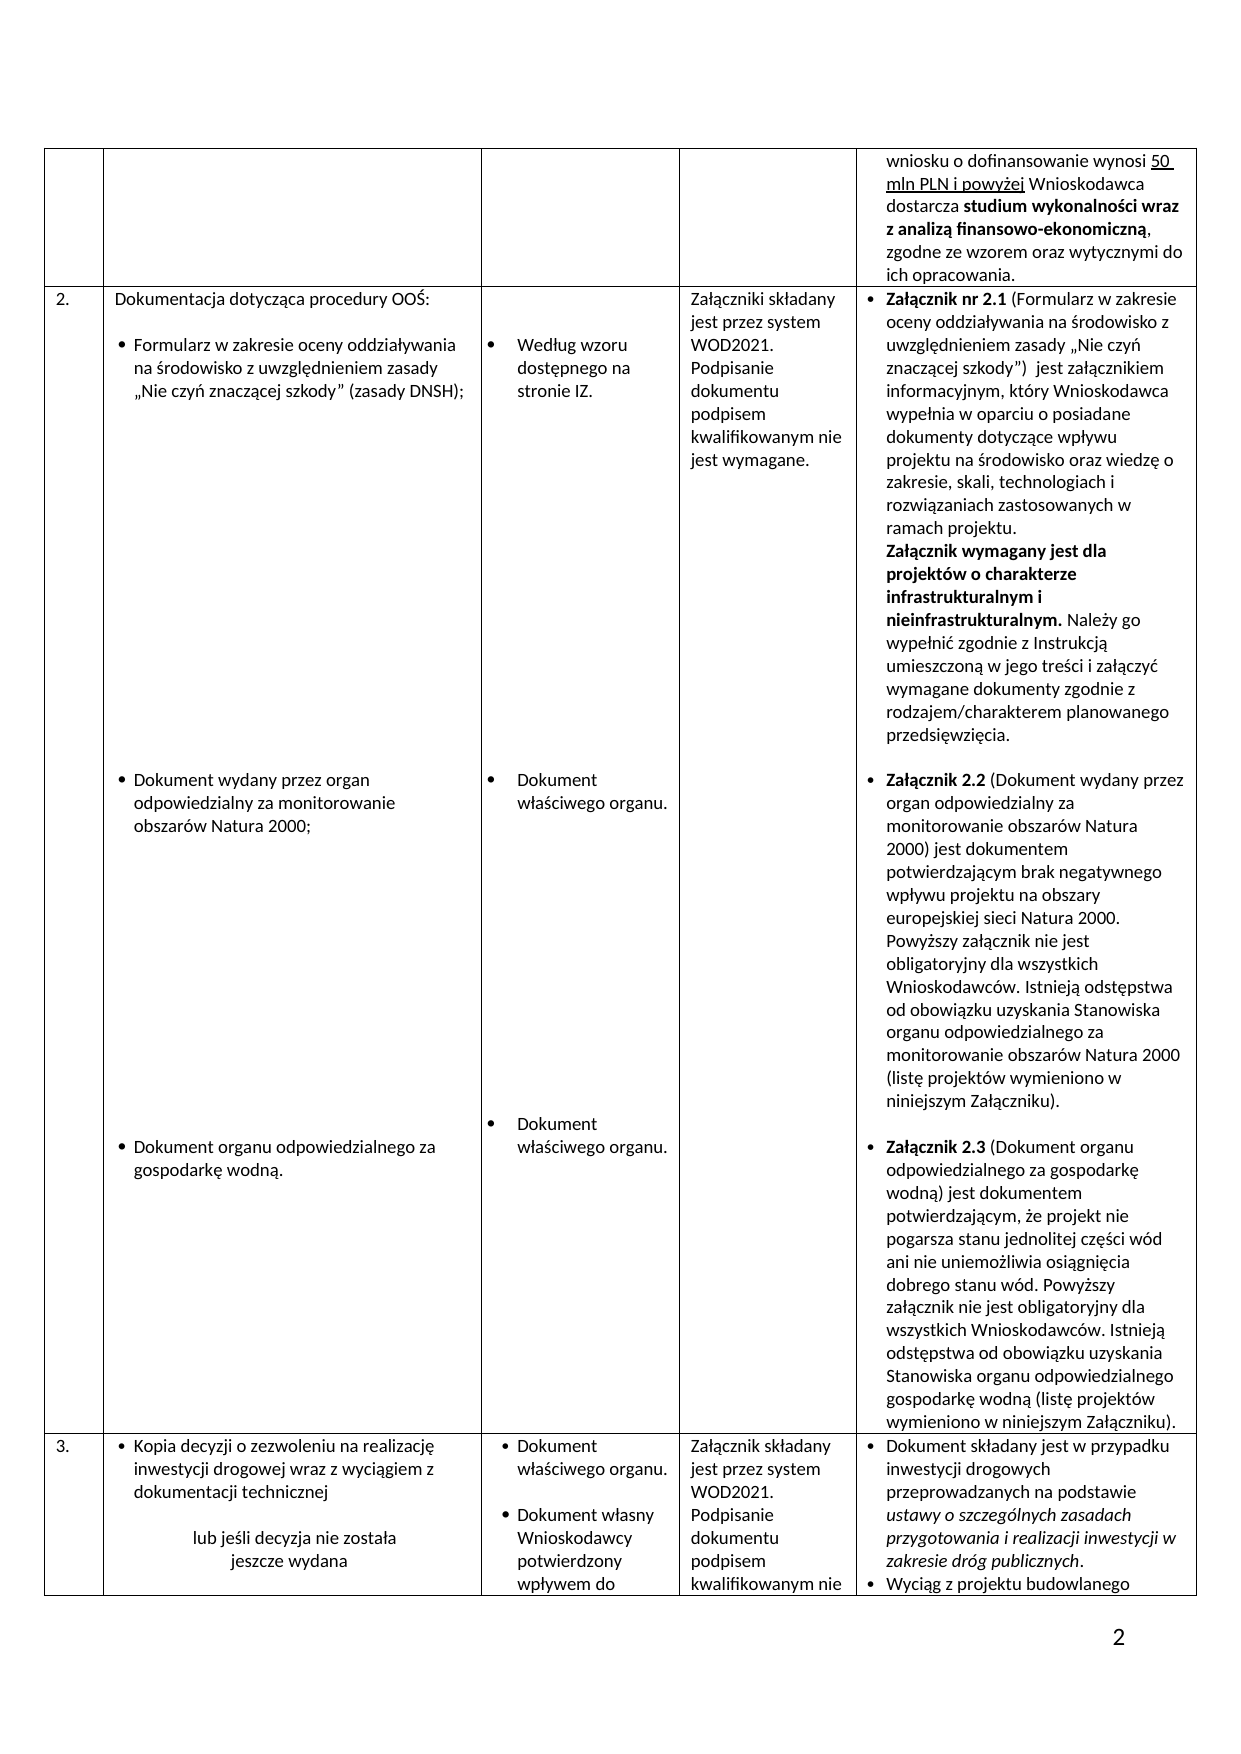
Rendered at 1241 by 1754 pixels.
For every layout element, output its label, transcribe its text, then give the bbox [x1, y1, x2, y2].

table_cell Załącznik nr 2.1 (Formularz w zakresie oceny oddziaływania na środowisko z uwzględnieniem zasady „Nie czyń znaczącej szkody”) jest załącznikiem informacyjnym, który Wnioskodawca wypełnia w oparciu o posiadane dokumenty dotyczące wpływu projektu na środowisko oraz wiedzę o zakresie, skali, technologiach i rozwiązaniach zastosowanych w ramach projektu. Załącznik wymagany jest dla projektów o charakterze infrastrukturalnym i nieinfrastrukturalnym. Należy go wypełnić zgodnie z Instrukcją umieszczoną w jego treści i załączyć wymagane dokumenty zgodnie z rodzajem/charakterem planowanego przedsięwzięcia. Załącznik 2.2 (Dokument wydany przez organ odpowiedzialny za monitorowanie obszarów Natura 2000) jest dokumentem potwierdzającym brak negatywnego wpływu projektu na obszary europejskiej sieci Natura 2000. Powyższy załącznik nie jest obligatoryjny dla wszystkich Wnioskodawców. Istnieją odstępstwa od obowiązku uzyskania Stanowiska organu odpowiedzialnego za monitorowanie obszarów Natura 2000 (listę projektów wymieniono w niniejszym Załączniku). Załącznik 2.3 (Dokument organu odpowiedzialnego za gospodarkę wodną) jest dokumentem potwierdzającym, że projekt nie pogarsza stanu jednolitej części wód ani nie uniemożliwia osiągnięcia dobrego stanu wód. Powyższy załącznik nie jest obligatoryjny dla wszystkich Wnioskodawców. Istnieją odstępstwa od obowiązku uzyskania Stanowiska organu odpowiedzialnego gospodarkę wodną (listę projektów wymieniono w niniejszym Załączniku). [857, 287, 1196, 1433]
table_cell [482, 1434, 679, 1595]
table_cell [680, 149, 856, 286]
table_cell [857, 1434, 1196, 1595]
table_cell 2. [45, 287, 103, 1433]
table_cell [482, 149, 679, 286]
table_cell 1. [45, 149, 103, 286]
table_cell Według wzoru dostępnego na stronie IZ. Dokument właściwego organu. Dokument właściwego organu. [482, 287, 679, 1433]
table_cell Dokumentacja dotycząca procedury OOŚ: Formularz w zakresie oceny oddziaływania na środowisko z uwzględnieniem zasady „Nie czyń znaczącej szkody” (zasady DNSH); Dokument wydany przez organ odpowiedzialny za monitorowanie obszarów Natura 2000; Dokument organu odpowiedzialnego za gospodarkę wodną. [104, 287, 481, 1433]
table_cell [104, 1434, 481, 1595]
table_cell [104, 149, 481, 286]
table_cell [857, 149, 1196, 286]
table_cell 3. [45, 1434, 103, 1595]
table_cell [680, 1434, 856, 1595]
table_cell Załączniki składany jest przez system WOD2021. Podpisanie dokumentu podpisem kwalifikowanym nie jest wymagane. [680, 287, 856, 1433]
